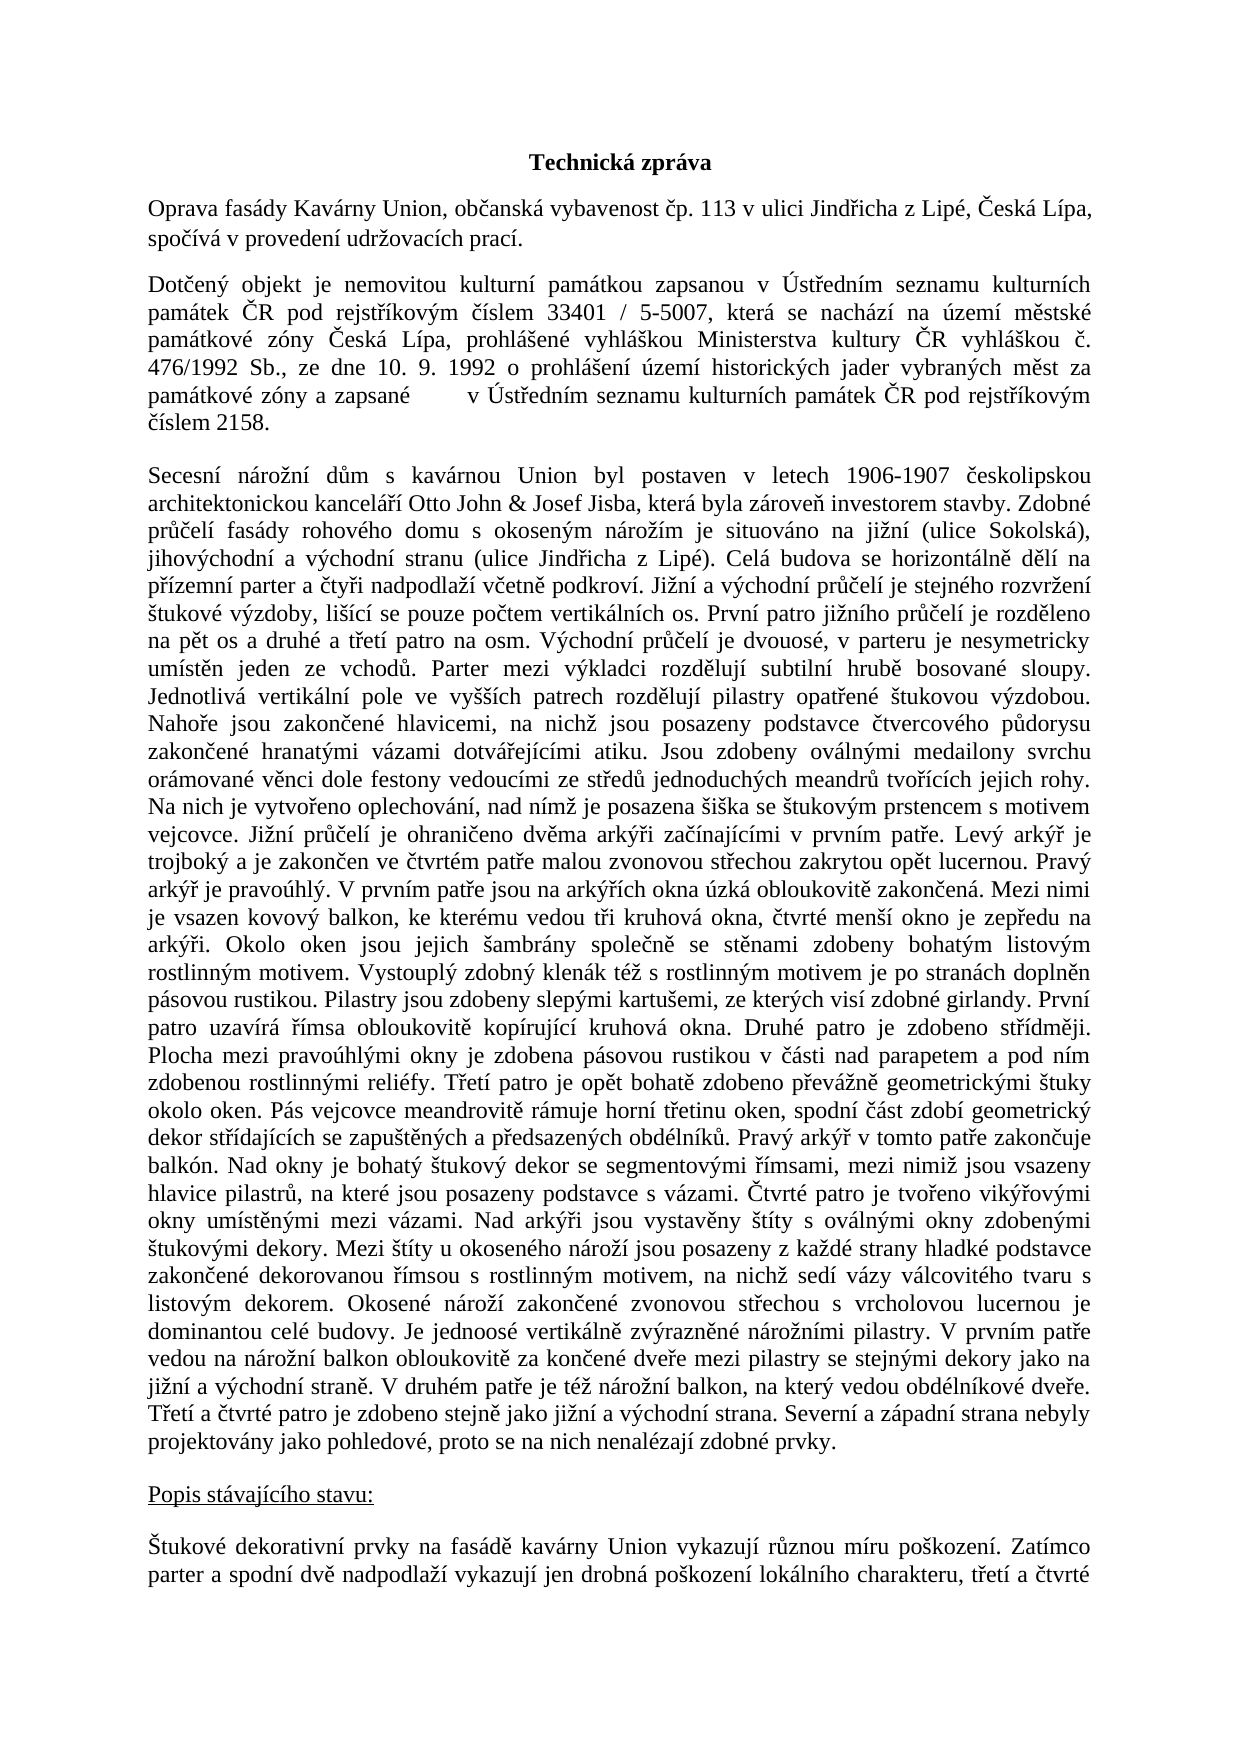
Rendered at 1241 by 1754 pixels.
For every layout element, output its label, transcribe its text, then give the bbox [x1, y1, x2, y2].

text Secesní nárožní dům s kavárnou Union byl postaven v letech 1906-1907 českolipskou architektonickou kanceláří Otto John & Josef Jisba, která byla zároveň investorem stavby. Zdobné průčelí fasády rohového domu s okoseným nárožím je situováno na jižní (ulice Sokolská), jihovýchodní a východní stranu (ulice Jindřicha z Lipé). Celá budova se horizontálně dělí na přízemní parter a čtyři nadpodlaží včetně podkroví. Jižní a východní průčelí je stejného rozvržení štukové výzdoby, lišící se pouze počtem vertikálních os. První patro jižního průčelí je rozděleno na pět os a druhé a třetí patro na osm. Východní průčelí je dvouosé, v parteru je nesymetricky umístěn jeden ze vchodů. Parter mezi výkladci rozdělují subtilní hrubě bosované sloupy. Jednotlivá vertikální pole ve vyšších patrech rozdělují pilastry opatřené štukovou výzdobou. Nahoře jsou zakončené hlavicemi, na nichž jsou posazeny podstavce čtvercového půdorysu zakončené hranatými vázami dotvářejícími atiku. Jsou zdobeny oválnými medailony svrchu orámované věnci dole festony vedoucími ze středů jednoduchých meandrů tvořících jejich rohy. Na nich je vytvořeno oplechování, nad nímž je posazena šiška se štukovým prstencem s motivem vejcovce. Jižní průčelí je ohraničeno dvěma arkýři začínajícími v prvním patře. Levý arkýř je trojboký a je zakončen ve čtvrtém patře malou zvonovou střechou zakrytou opět lucernou. Pravý arkýř je pravoúhlý. V prvním patře jsou na arkýřích okna úzká obloukovitě zakončená. Mezi nimi je vsazen kovový balkon, ke kterému vedou tři kruhová okna, čtvrté menší okno je zepředu na arkýři. Okolo oken jsou jejich šambrány společně se stěnami zdobeny bohatým listovým rostlinným motivem. Vystouplý zdobný klenák též s rostlinným motivem je po stranách doplněn pásovou rustikou. Pilastry jsou zdobeny slepými kartušemi, ze kterých visí zdobné girlandy. První patro uzavírá římsa obloukovitě kopírující kruhová okna. Druhé patro je zdobeno střídměji. Plocha mezi pravoúhlými okny je zdobena pásovou rustikou v části nad parapetem a pod ním zdobenou rostlinnými reliéfy. Třetí patro je opět bohatě zdobeno převážně geometrickými štuky okolo oken. Pás vejcovce meandrovitě rámuje horní třetinu oken, spodní část zdobí geometrický dekor střídajících se zapuštěných a předsazených obdélníků. Pravý arkýř v tomto patře zakončuje balkón. Nad okny je bohatý štukový dekor se segmentovými římsami, mezi nimiž jsou vsazeny hlavice pilastrů, na které jsou posazeny podstavce s vázami. Čtvrté patro je tvořeno vikýřovými okny umístěnými mezi vázami. Nad arkýři jsou vystavěny štíty s oválnými okny zdobenými štukovými dekory. Mezi štíty u okoseného nároží jsou posazeny z každé strany hladké podstavce zakončené dekorovanou římsou s rostlinným motivem, na nichž sedí vázy válcovitého tvaru s listovým dekorem. Okosené nároží zakončené zvonovou střechou s vrcholovou lucernou je dominantou celé budovy. Je jednoosé vertikálně zvýrazněné nárožními pilastry. V prvním patře vedou na nárožní balkon obloukovitě za končené dveře mezi pilastry se stejnými dekory jako na jižní a východní straně. V druhém patře je též nárožní balkon, na který vedou obdélníkové dveře. Třetí a čtvrté patro je zdobeno stejně jako jižní a východní strana. Severní a západní strana nebyly projektovány jako pohledové, proto se na nich nenalézají zdobné prvky. [148, 461, 1093, 1455]
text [148, 1532, 1093, 1587]
text Popis stávajícího stavu: [148, 1480, 1093, 1507]
text Oprava fasády Kavárny Union, občanská vybavenost čp. 113 v ulici Jindřicha z Lipé, Česká Lípa, spočívá v provedení udržovacích prací. [148, 194, 1093, 251]
text Dotčený objekt je nemovitou kulturní památkou zapsanou v Ústředním seznamu kulturních památek ČR pod rejstříkovým číslem 33401 / 5-5007, která se nachází na území městské památkové zóny Česká Lípa, prohlášené vyhláškou Ministerstva kultury ČR vyhláškou č. 476/1992 Sb., ze dne 10. 9. 1992 o prohlášení území historických jader vybraných měst za památkové zóny a zapsané v Ústředním seznamu kulturních památek ČR pod rejstříkovým číslem 2158. [148, 270, 1093, 436]
text Technická zpráva [148, 148, 1093, 175]
